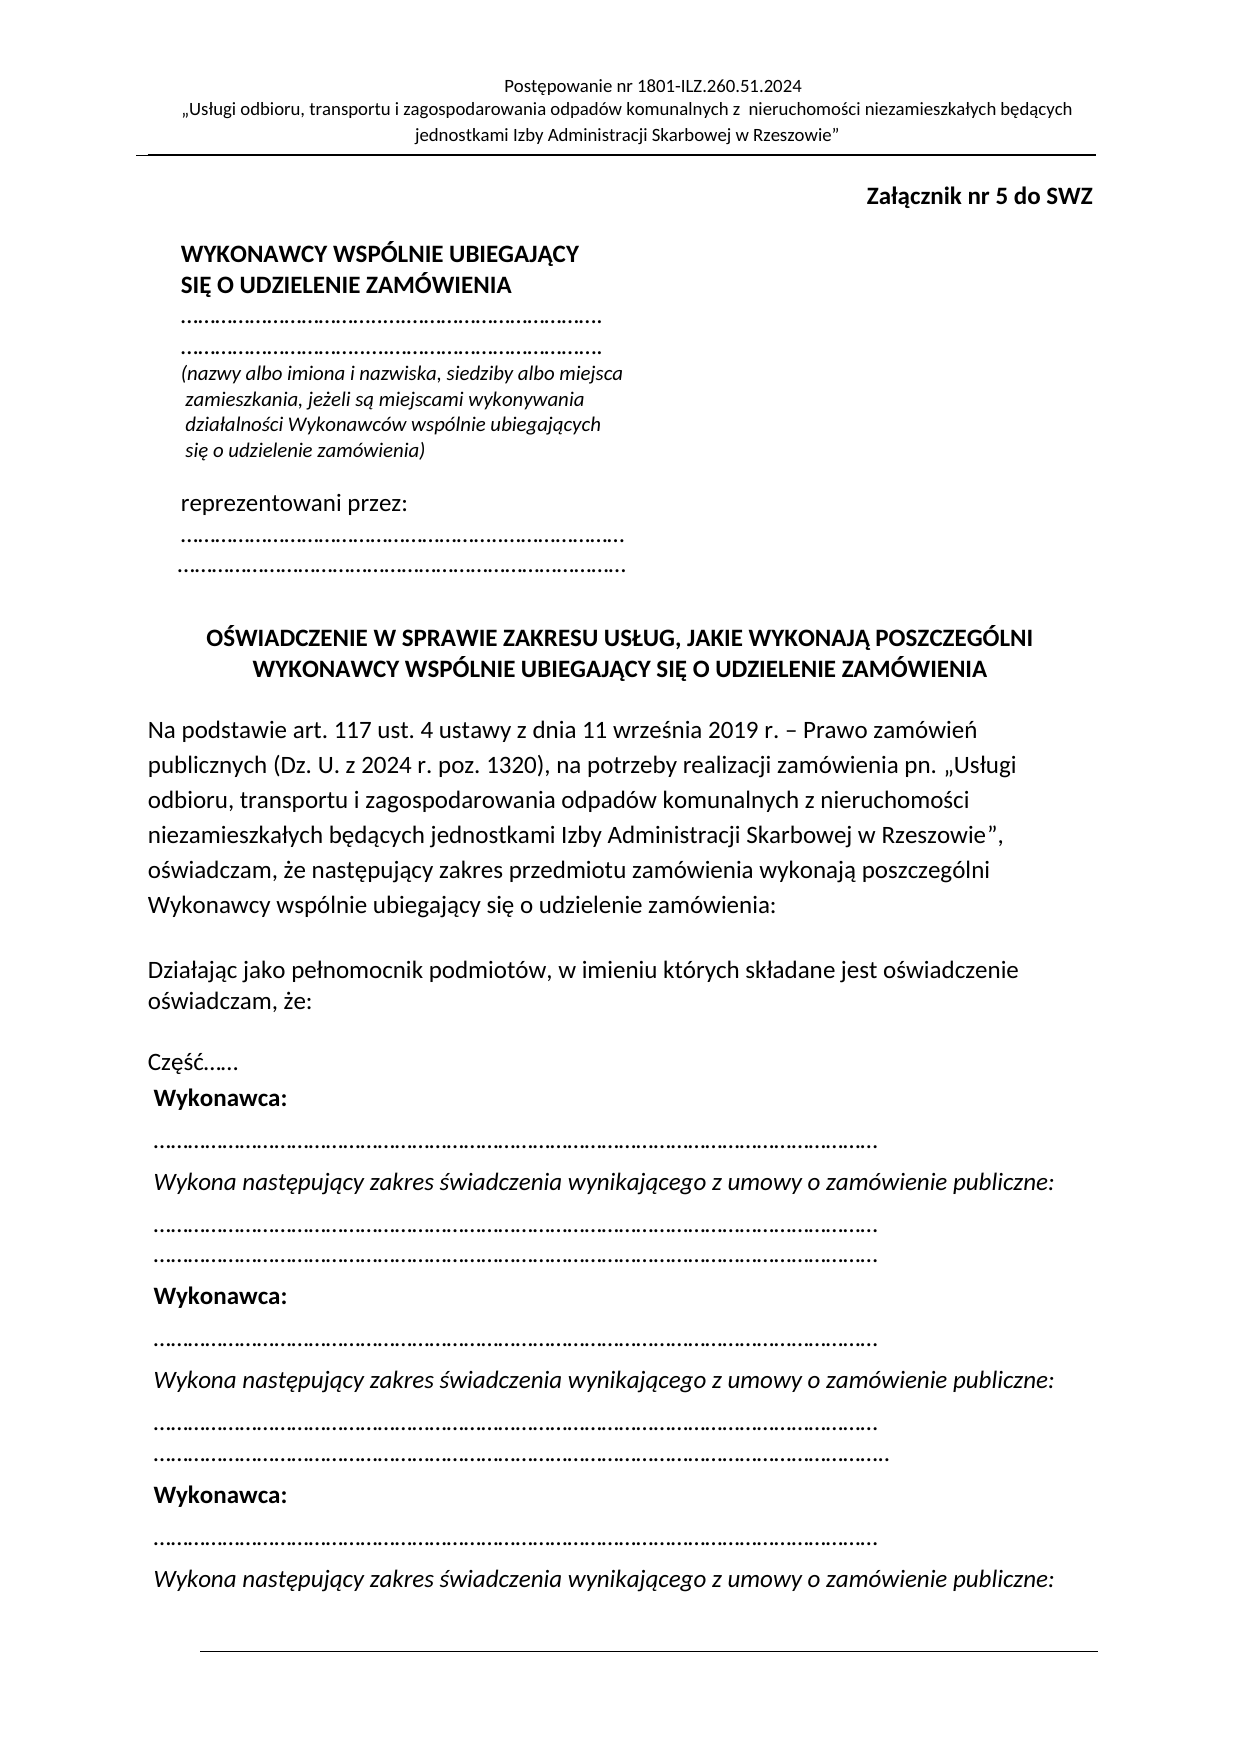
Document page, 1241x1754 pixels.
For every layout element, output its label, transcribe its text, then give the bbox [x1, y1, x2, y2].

text Część…… [148, 1046, 1093, 1076]
text …………………………………………………………………… [177, 549, 1093, 579]
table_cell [148, 1557, 1116, 1599]
text działalności Wykonawców wspólnie ubiegających [181, 411, 1093, 437]
text OŚWIADCZENIE W SPRAWIE ZAKRESU USŁUG, JAKIE WYKONAJĄ POSZCZEGÓLNI WYKONAWCY WSPÓLNIE UBIEGAJĄCY SIĘ O UDZIELENIE ZAMÓWIENIA [148, 622, 1093, 683]
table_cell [148, 1515, 1116, 1557]
table_cell Wykonawca: [148, 1473, 1116, 1515]
table_cell Wykona następujący zakres świadczenia wynikającego z umowy o zamówienie publiczne: [148, 1359, 1116, 1401]
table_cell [148, 1401, 1116, 1473]
text (nazwy albo imiona i nazwiska, siedziby albo miejsca [181, 361, 1093, 386]
text SIĘ O UDZIELENIE ZAMÓWIENIA [181, 269, 1093, 299]
table_cell ……………………………………………………………………………………………………………… [148, 1118, 1116, 1160]
text się o udzielenie zamówienia) [181, 437, 1093, 462]
text WYKONAWCY WSPÓLNIE UBIEGAJĄCY [181, 238, 1093, 269]
text Załącznik nr 5 do SWZ [148, 180, 1093, 210]
table_header Wykonawca: [148, 1076, 1116, 1118]
table_cell ……………………………………………………………………………………………………………… [148, 1317, 1116, 1359]
table_cell ……………………………………………………………………………………………………………… ……………………………………………………………………………………………………………… [148, 1202, 1116, 1275]
text zamieszkania, jeżeli są miejscami wykonywania [181, 386, 1093, 411]
text Na podstawie art. 117 ust. 4 ustawy z dnia 11 września 2019 r. – Prawo zamówień publicznych (Dz. U. z 2024 r. poz. 1320), na potrzeby realizacji zamówienia pn. „Usługi odbioru, transportu i zagospodarowania odpadów komunalnych z nieruchomości niezamieszkałych będących jednostkami Izby Administracji Skarbowej w Rzeszowie”, oświadczam, że następujący zakres przedmiotu zamówienia wykonają poszczególni Wykonawcy wspólnie ubiegający się o udzielenie zamówienia: [148, 714, 1093, 919]
table_cell Wykonawca: [148, 1275, 1116, 1317]
text ………………………………………………..………………… [181, 518, 1093, 549]
table_cell Wykona następujący zakres świadczenia wynikającego z umowy o zamówienie publiczne: [148, 1160, 1116, 1202]
text …………………………..….………………………………. [181, 330, 1093, 361]
text reprezentowani przez: [181, 488, 1093, 518]
text ……………………………..….……………………………. [181, 299, 1093, 330]
text Działając jako pełnomocnik podmiotów, w imieniu których składane jest oświadczenie oświadczam, że: [148, 954, 1093, 1015]
